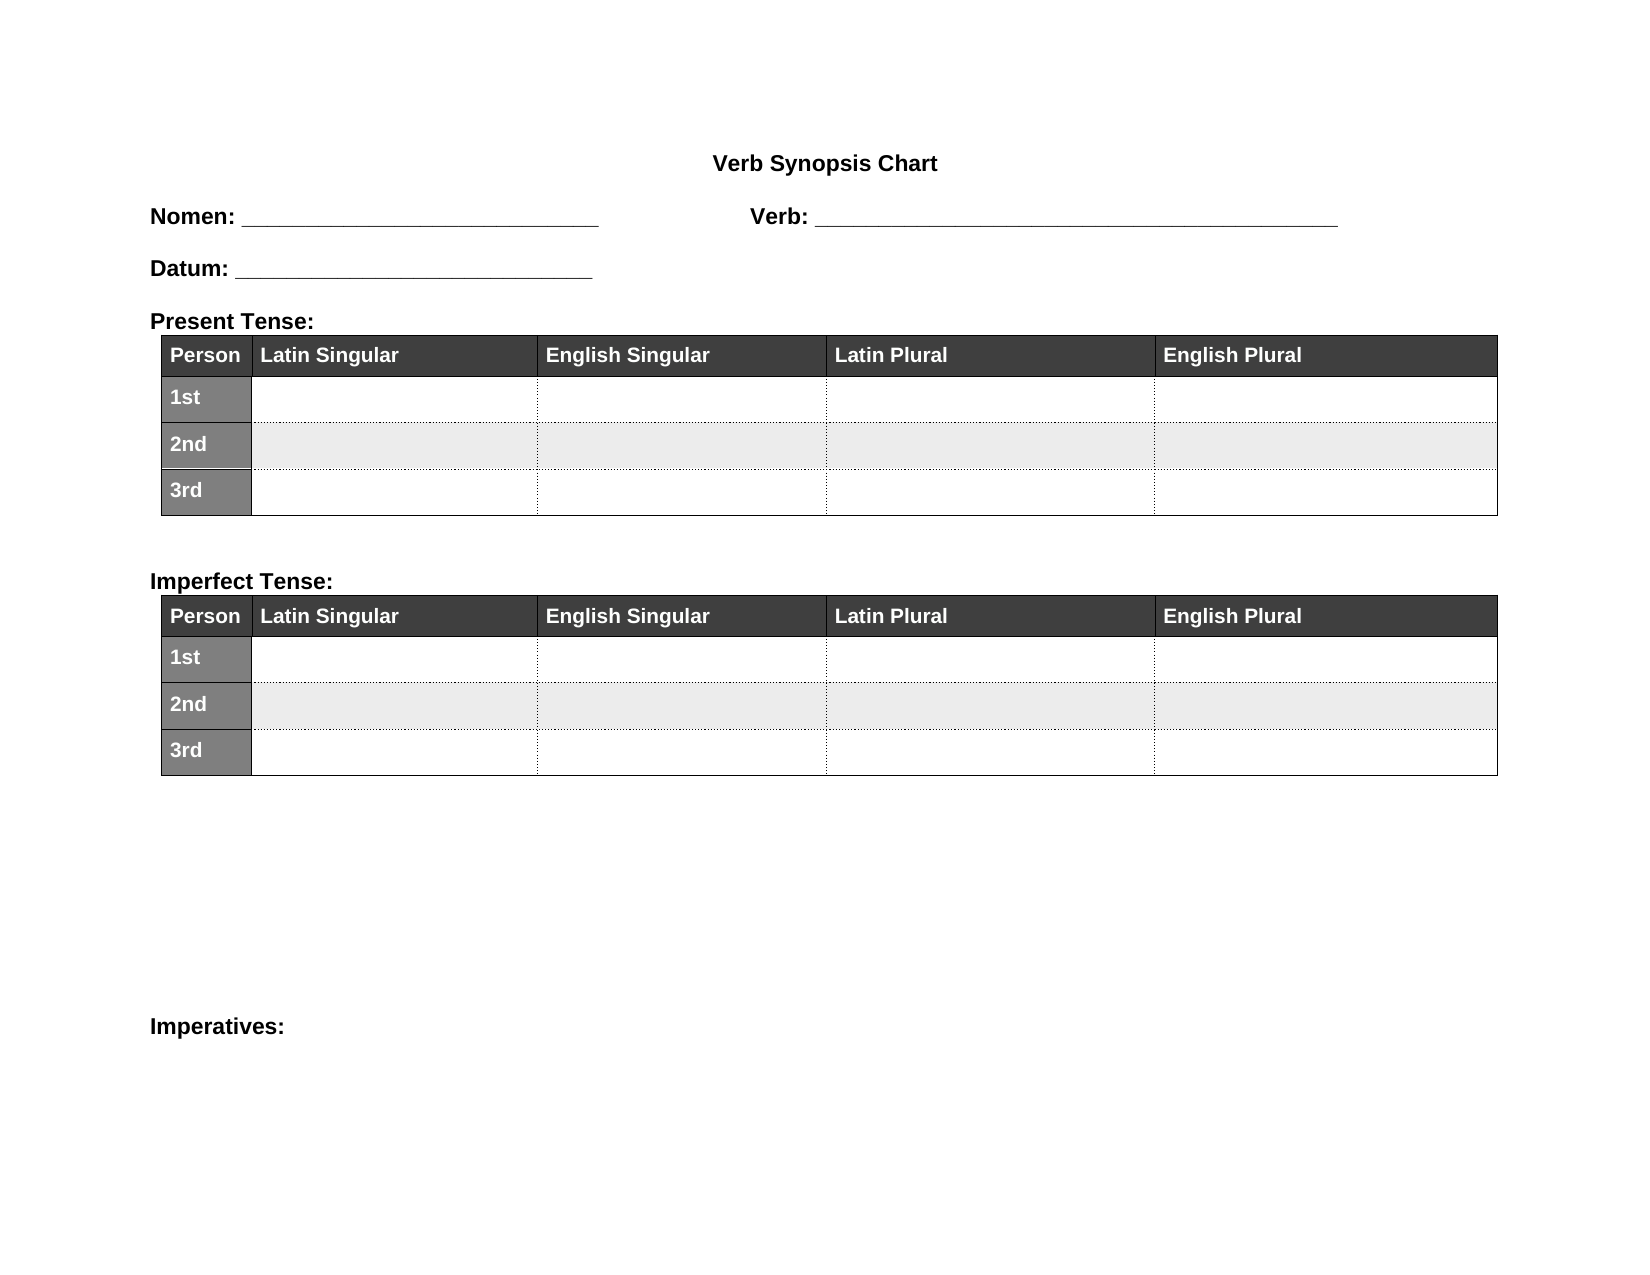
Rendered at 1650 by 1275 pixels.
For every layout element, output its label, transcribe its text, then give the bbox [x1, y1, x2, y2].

table_cell 1st [162, 637, 251, 682]
table_header Latin Plural [827, 596, 1155, 636]
table_cell [1155, 422, 1497, 468]
table_cell [537, 377, 826, 422]
table_cell [826, 377, 1155, 422]
table_cell 2nd [162, 423, 251, 468]
table_cell [1155, 729, 1497, 775]
table_cell [252, 377, 537, 422]
table_header English Plural [1156, 596, 1497, 636]
table_cell 2nd [162, 683, 251, 729]
table_header English Singular [538, 336, 826, 376]
table_cell [252, 469, 537, 515]
table_cell 1st [162, 377, 251, 422]
table_cell [1155, 469, 1497, 515]
table_cell [252, 422, 537, 468]
text Nomen: ____________________________ Verb: _________________________________________ [150, 203, 1500, 229]
table_cell [1155, 637, 1497, 682]
text Present Tense: [150, 308, 1500, 334]
text Verb Synopsis Chart [150, 150, 1500, 176]
table_header Latin Singular [253, 596, 537, 636]
table_cell [826, 682, 1155, 729]
table_header Person [162, 596, 252, 636]
table_cell [826, 729, 1155, 775]
table_header Latin Singular [253, 336, 537, 376]
table_cell [1155, 377, 1497, 422]
table_cell [537, 729, 826, 775]
table_header English Plural [1156, 336, 1497, 376]
table_cell [537, 422, 826, 468]
table_cell [826, 422, 1155, 468]
table_cell [252, 637, 537, 682]
table_cell [537, 637, 826, 682]
table_cell [537, 682, 826, 729]
table_cell [537, 469, 826, 515]
table_cell 3rd [162, 470, 251, 515]
table_header Person [162, 336, 252, 376]
text Imperfect Tense: [150, 568, 1500, 594]
text Datum: ____________________________ [150, 255, 1500, 282]
table_header Latin Plural [827, 336, 1155, 376]
table_cell [1155, 682, 1497, 729]
table_cell [252, 682, 537, 729]
table_cell [826, 469, 1155, 515]
table_cell [252, 729, 537, 775]
table_cell 3rd [162, 730, 251, 775]
table_header English Singular [538, 596, 826, 636]
table_cell [826, 637, 1155, 682]
text Imperatives: [150, 1013, 1500, 1039]
